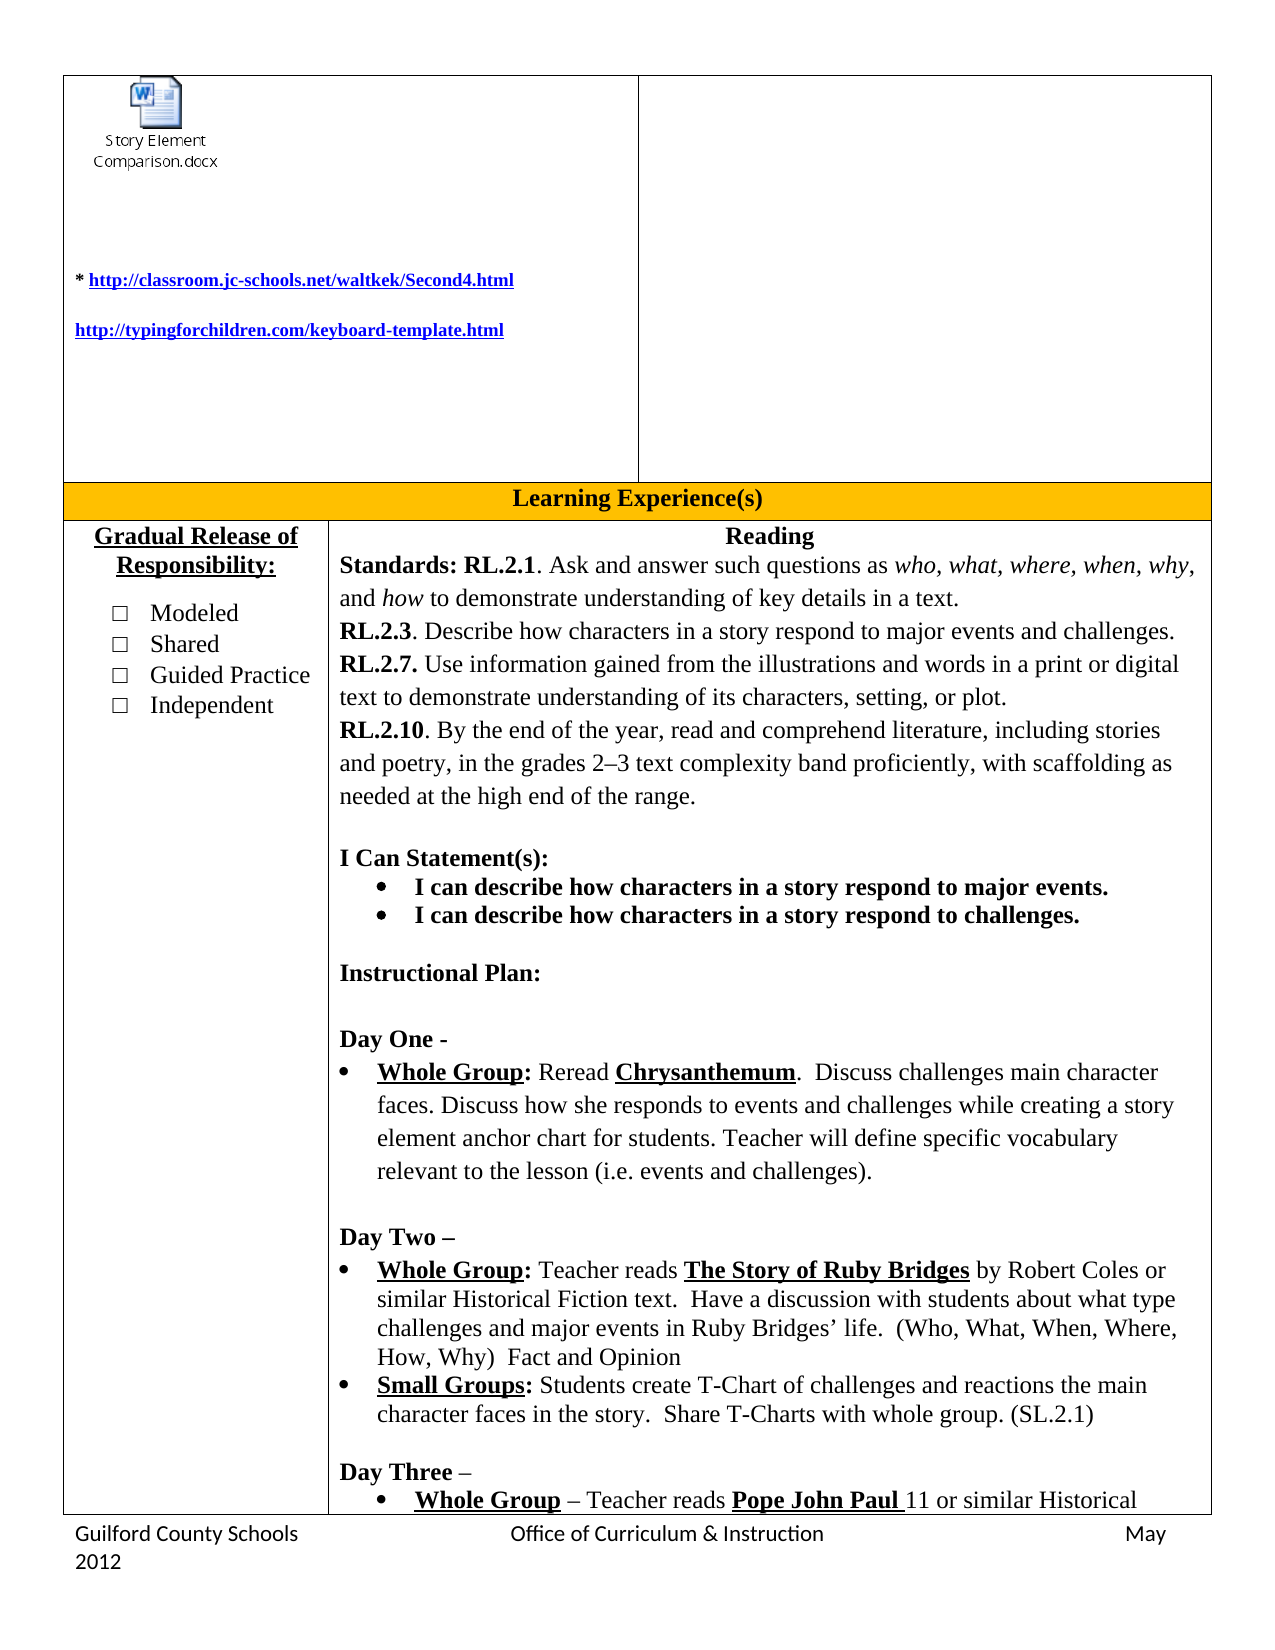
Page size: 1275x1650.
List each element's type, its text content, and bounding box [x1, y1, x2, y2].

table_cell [64, 521, 328, 1514]
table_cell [329, 521, 1211, 1514]
table_cell Learning Experience(s) [64, 483, 1211, 520]
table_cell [639, 76, 1211, 482]
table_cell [64, 76, 638, 482]
